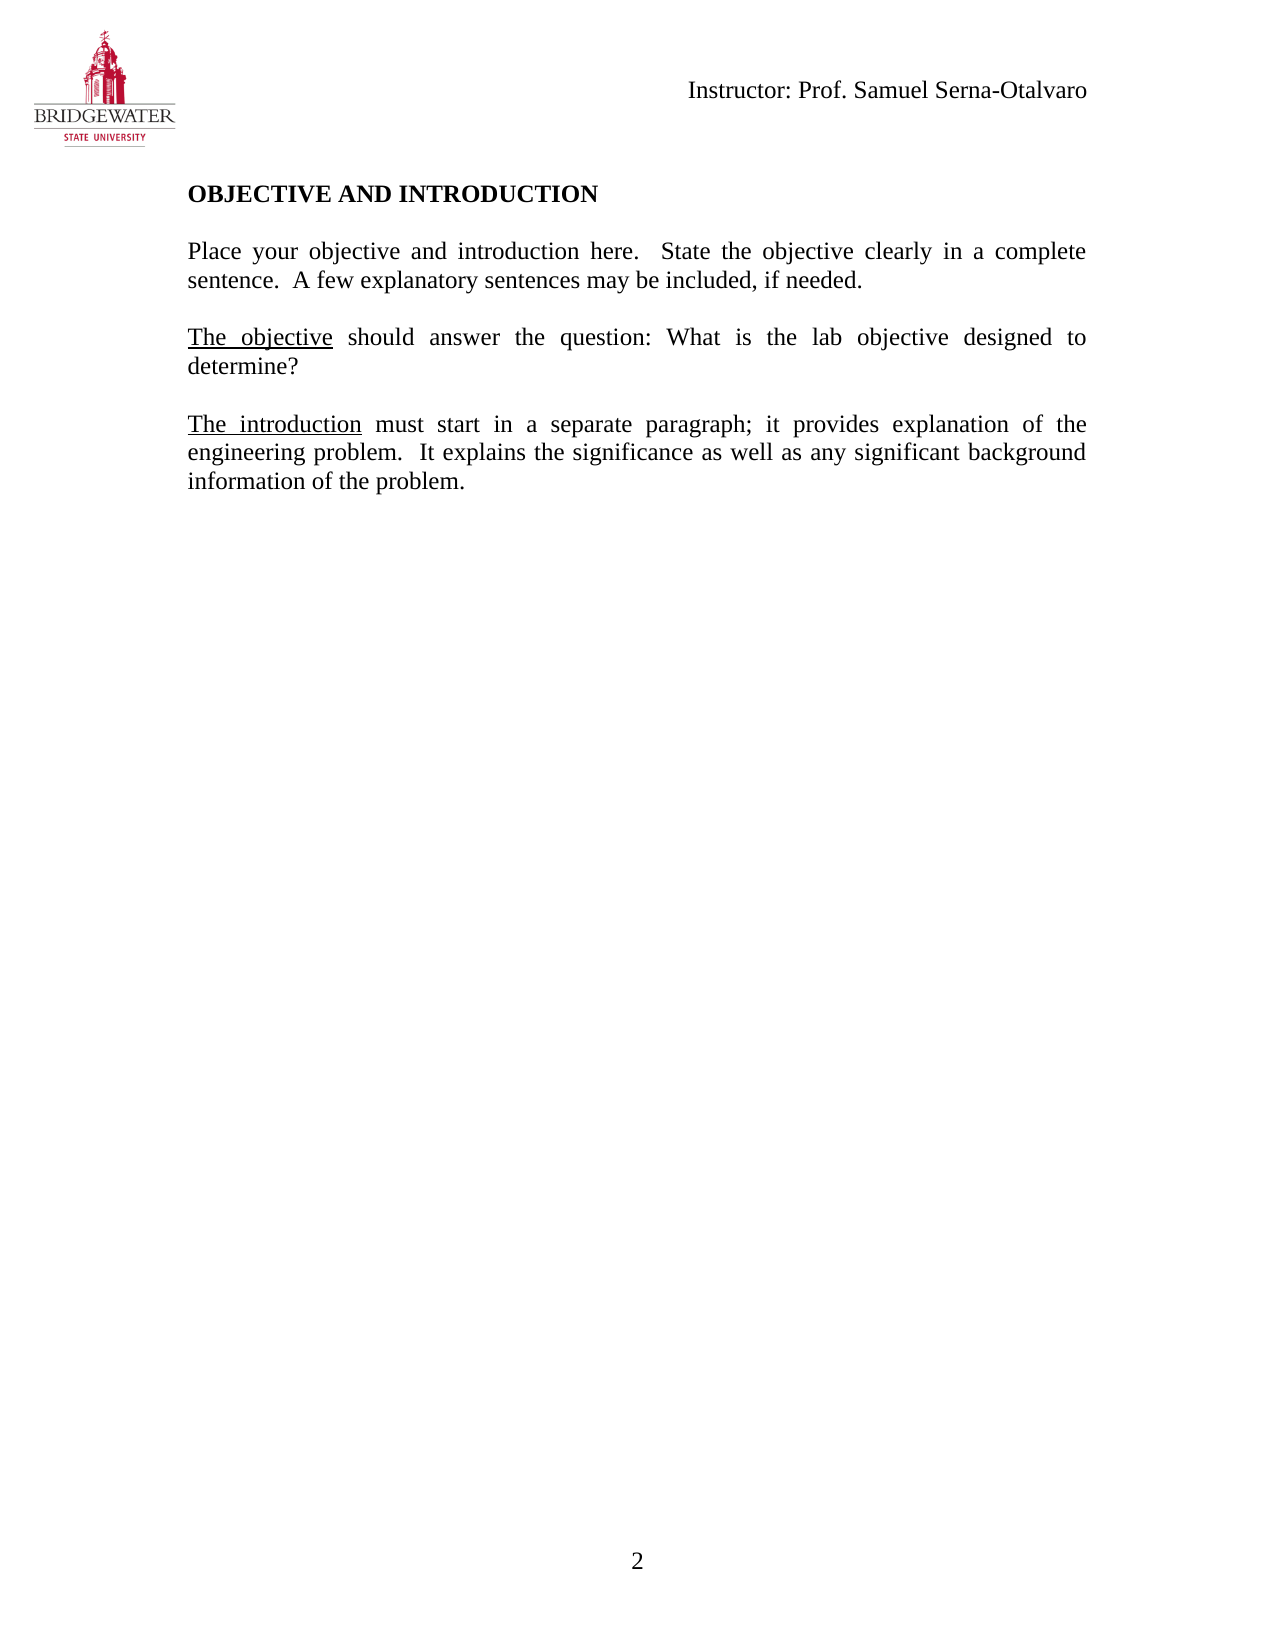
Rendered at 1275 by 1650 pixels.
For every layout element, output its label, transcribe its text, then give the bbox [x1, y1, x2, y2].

text The objective should answer the question: What is the lab objective designed to determine? [187, 322, 1087, 380]
text OBJECTIVE AND INTRODUCTION [187, 179, 1087, 207]
text Place your objective and introduction here. State the objective clearly in a complete sentence. A few explanatory sentences may be included, if needed. [187, 236, 1087, 294]
text The introduction must start in a separate paragraph; it provides explanation of the engineering problem. It explains the significance as well as any significant background information of the problem. [187, 409, 1087, 495]
picture [15, 0, 194, 178]
